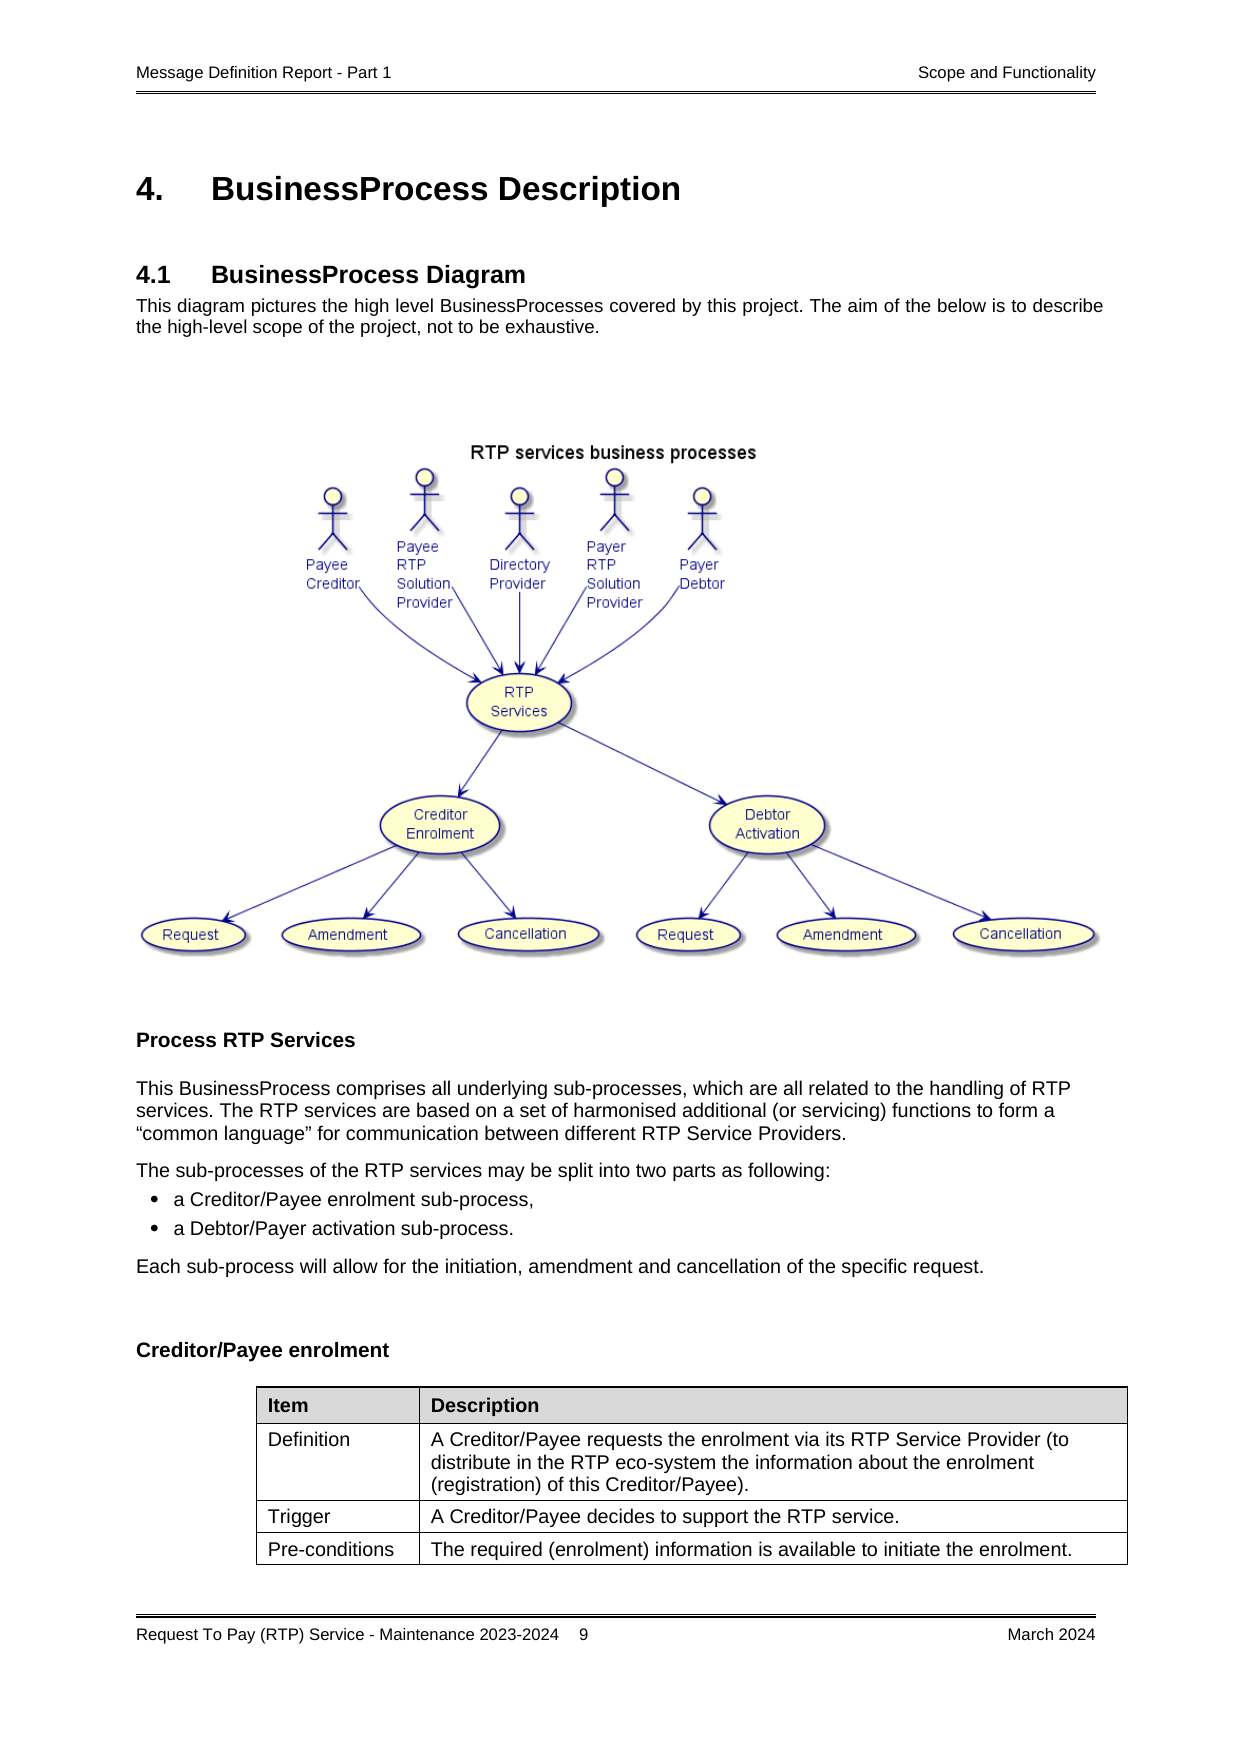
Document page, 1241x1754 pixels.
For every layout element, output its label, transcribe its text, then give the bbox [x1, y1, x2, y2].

table_cell The required (enrolment) information is available to initiate the enrolment. [420, 1533, 1127, 1564]
text Each sub-process will allow for the initiation, amendment and cancellation of the specific request. [136, 1255, 1104, 1277]
text Process RTP Services [136, 1028, 1104, 1052]
subtitle BusinessProcess Diagram [136, 260, 1104, 288]
table_header Description [420, 1388, 1127, 1423]
table_cell Pre-conditions [257, 1533, 419, 1564]
list a Creditor/Payee enrolment sub-process, [151, 1188, 1104, 1211]
table_header Item [257, 1388, 419, 1423]
list a Debtor/Payer activation sub-process. [151, 1217, 1104, 1240]
table_cell Definition [257, 1424, 419, 1500]
text This diagram pictures the high level BusinessProcesses covered by this project. The aim of the below is to describe the high-level scope of the project, not to be exhaustive. [136, 295, 1104, 338]
text The sub-processes of the RTP services may be split into two parts as following: [136, 1159, 1104, 1182]
picture [135, 439, 1105, 962]
table_cell A Creditor/Payee decides to support the RTP service. [420, 1501, 1127, 1532]
table_cell A Creditor/Payee requests the enrolment via its RTP Service Provider (to distribute in the RTP eco-system the information about the enrolment (registration) of this Creditor/Payee). [420, 1424, 1127, 1500]
table_cell Trigger [257, 1501, 419, 1532]
subtitle BusinessProcess Description [136, 169, 1104, 208]
text Creditor/Payee enrolment [136, 1337, 1104, 1361]
text This BusinessProcess comprises all underlying sub-processes, which are all related to the handling of RTP services. The RTP services are based on a set of harmonised additional (or servicing) functions to form a “common language” for communication between different RTP Service Providers. [136, 1077, 1104, 1145]
